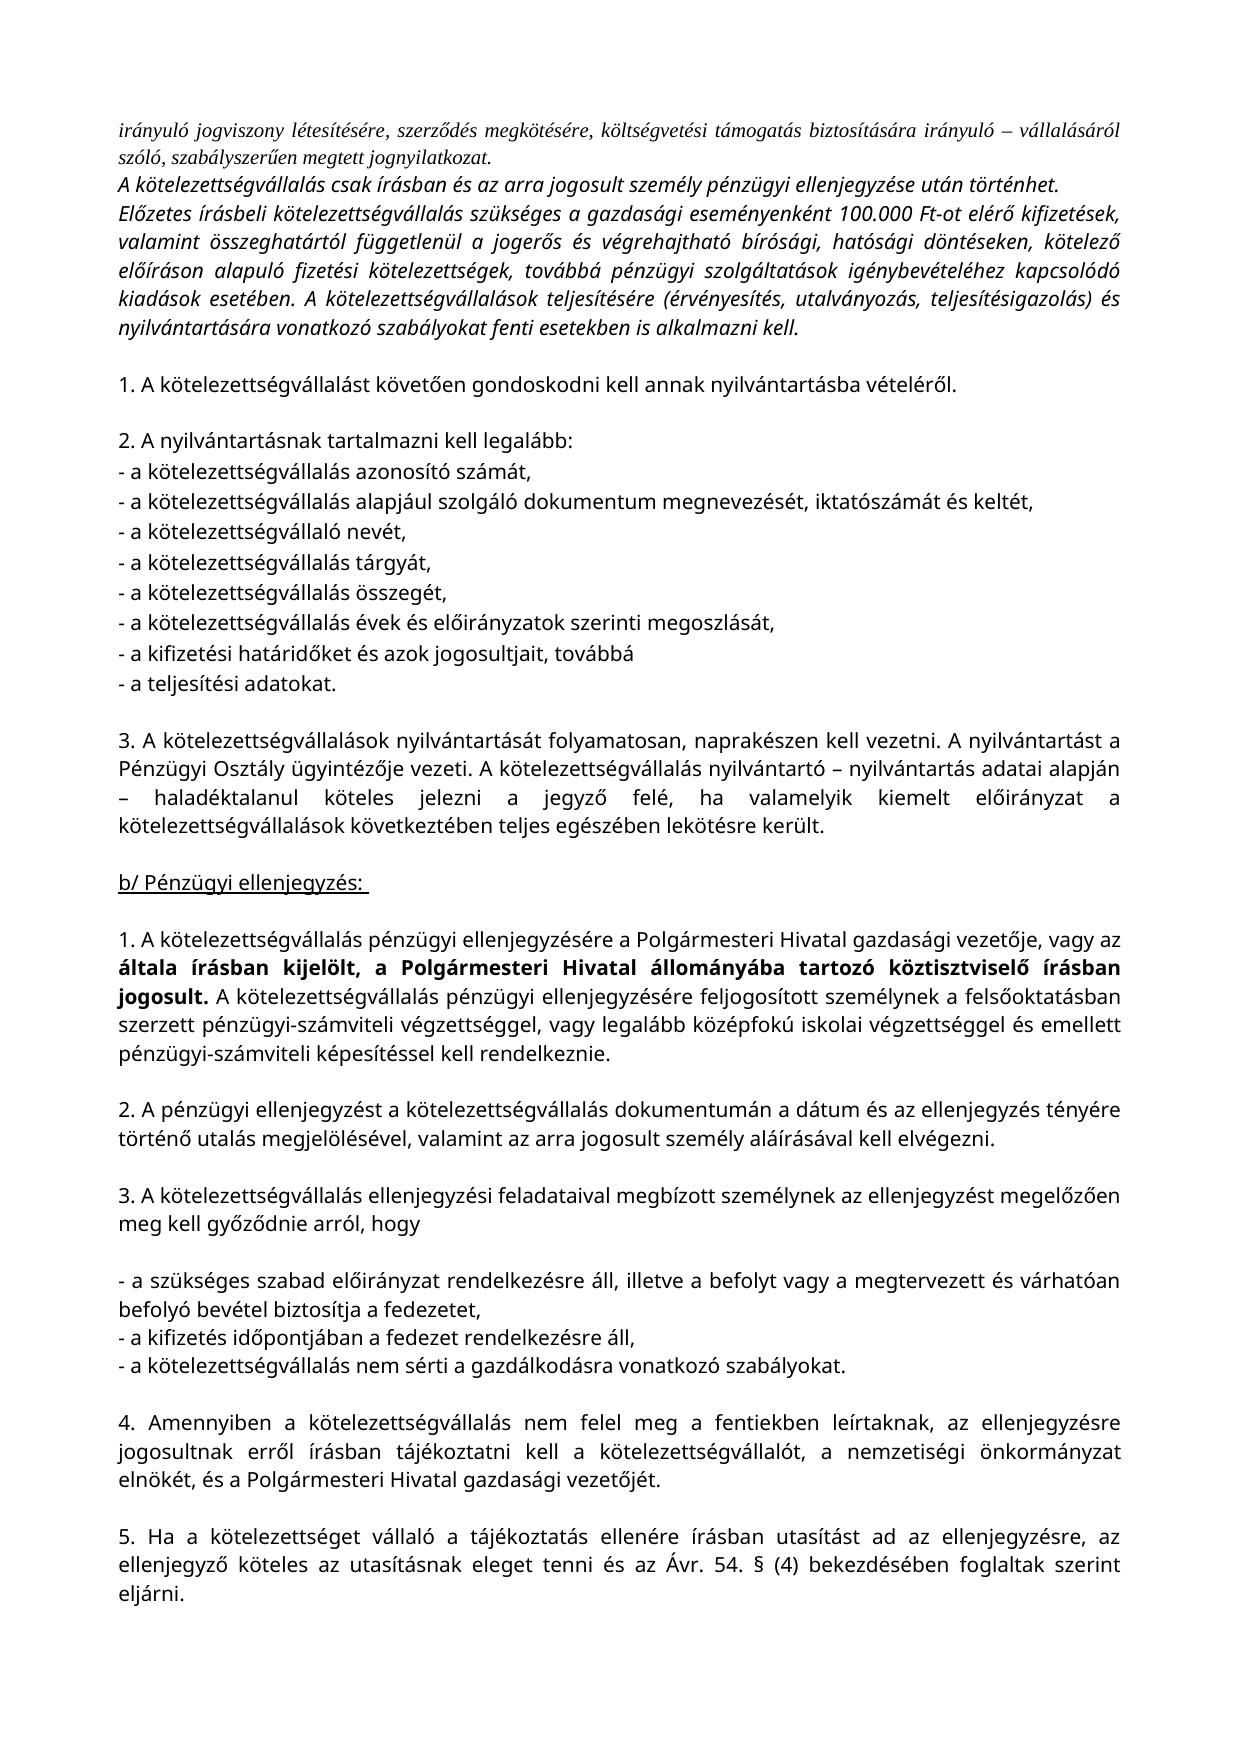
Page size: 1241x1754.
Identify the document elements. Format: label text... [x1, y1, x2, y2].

text - a kötelezettségvállalás azonosító számát, [118, 457, 1122, 485]
text 3. A kötelezettségvállalások nyilvántartását folyamatosan, naprakészen kell vezetni. A nyilvántartást a Pénzügyi Osztály ügyintézője vezeti. A kötelezettségvállalás nyilvántartó – nyilvántartás adatai alapján – haladéktalanul köteles jelezni a jegyző felé, ha valamelyik kiemelt előirányzat a kötelezettségvállalások következtében teljes egészében lekötésre került. [118, 726, 1122, 840]
text b/ Pénzügyi ellenjegyzés: [118, 868, 1122, 897]
text - a kifizetés időpontjában a fedezet rendelkezésre áll, [118, 1323, 1122, 1352]
text - a kötelezettségvállalás összegét, [118, 578, 1122, 607]
text Előzetes írásbeli kötelezettségvállalás szükséges a gazdasági eseményenként 100.000 Ft-ot elérő kifizetések, valamint összeghatártól függetlenül a jogerős és végrehajtható bírósági, hatósági döntéseken, kötelező előíráson alapuló fizetési kötelezettségek, továbbá pénzügyi szolgáltatások igénybevételéhez kapcsolódó kiadások esetében. A kötelezettségvállalások teljesítésére (érvényesítés, utalványozás, teljesítésigazolás) és nyilvántartására vonatkozó szabályokat fenti esetekben is alkalmazni kell. [118, 199, 1122, 341]
text 5. Ha a kötelezettséget vállaló a tájékoztatás ellenére írásban utasítást ad az ellenjegyzésre, az ellenjegyző köteles az utasításnak eleget tenni és az Ávr. 54. § (4) bekezdésében foglaltak szerint eljárni. [118, 1522, 1122, 1607]
text 4. Amennyiben a kötelezettségvállalás nem felel meg a fentiekben leírtaknak, az ellenjegyzésre jogosultnak erről írásban tájékoztatni kell a kötelezettségvállalót, a nemzetiségi önkormányzat elnökét, és a Polgármesteri Hivatal gazdasági vezetőjét. [118, 1408, 1122, 1494]
text - a kifizetési határidőket és azok jogosultjait, továbbá [118, 639, 1122, 667]
text - a kötelezettségvállaló nevét, [118, 517, 1122, 546]
text - a kötelezettségvállalás nem sérti a gazdálkodásra vonatkozó szabályokat. [118, 1352, 1122, 1380]
text A kötelezettségvállalás csak írásban és az arra jogosult személy pénzügyi ellenjegyzése után történhet. [118, 171, 1122, 199]
text - a kötelezettségvállalás tárgyát, [118, 548, 1122, 576]
text - a teljesítési adatokat. [118, 669, 1122, 697]
text 3. A kötelezettségvállalás ellenjegyzési feladataival megbízott személynek az ellenjegyzést megelőzően meg kell győződnie arról, hogy [118, 1181, 1122, 1238]
text - a kötelezettségvállalás alapjául szolgáló dokumentum megnevezését, iktatószámát és keltét, [118, 487, 1122, 516]
text 1. A kötelezettségvállalás pénzügyi ellenjegyzésére a Polgármesteri Hivatal gazdasági vezetője, vagy az általa írásban kijelölt, a Polgármesteri Hivatal állományába tartozó köztisztviselő írásban jogosult. A kötelezettségvállalás pénzügyi ellenjegyzésére feljogosított személynek a felsőoktatásban szerzett pénzügyi-számviteli végzettséggel, vagy legalább középfokú iskolai végzettséggel és emellett pénzügyi-számviteli képesítéssel kell rendelkeznie. [118, 925, 1122, 1067]
text - a szükséges szabad előirányzat rendelkezésre áll, illetve a befolyt vagy a megtervezett és várhatóan befolyó bevétel biztosítja a fedezetet, [118, 1266, 1122, 1323]
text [118, 118, 1122, 171]
text 2. A pénzügyi ellenjegyzést a kötelezettségvállalás dokumentumán a dátum és az ellenjegyzés tényére történő utalás megjelölésével, valamint az arra jogosult személy aláírásával kell elvégezni. [118, 1096, 1122, 1152]
text - a kötelezettségvállalás évek és előirányzatok szerinti megoszlását, [118, 608, 1122, 637]
text 2. A nyilvántartásnak tartalmazni kell legalább: [118, 427, 1122, 455]
text 1. A kötelezettségvállalást követően gondoskodni kell annak nyilvántartásba vételéről. [118, 370, 1122, 398]
